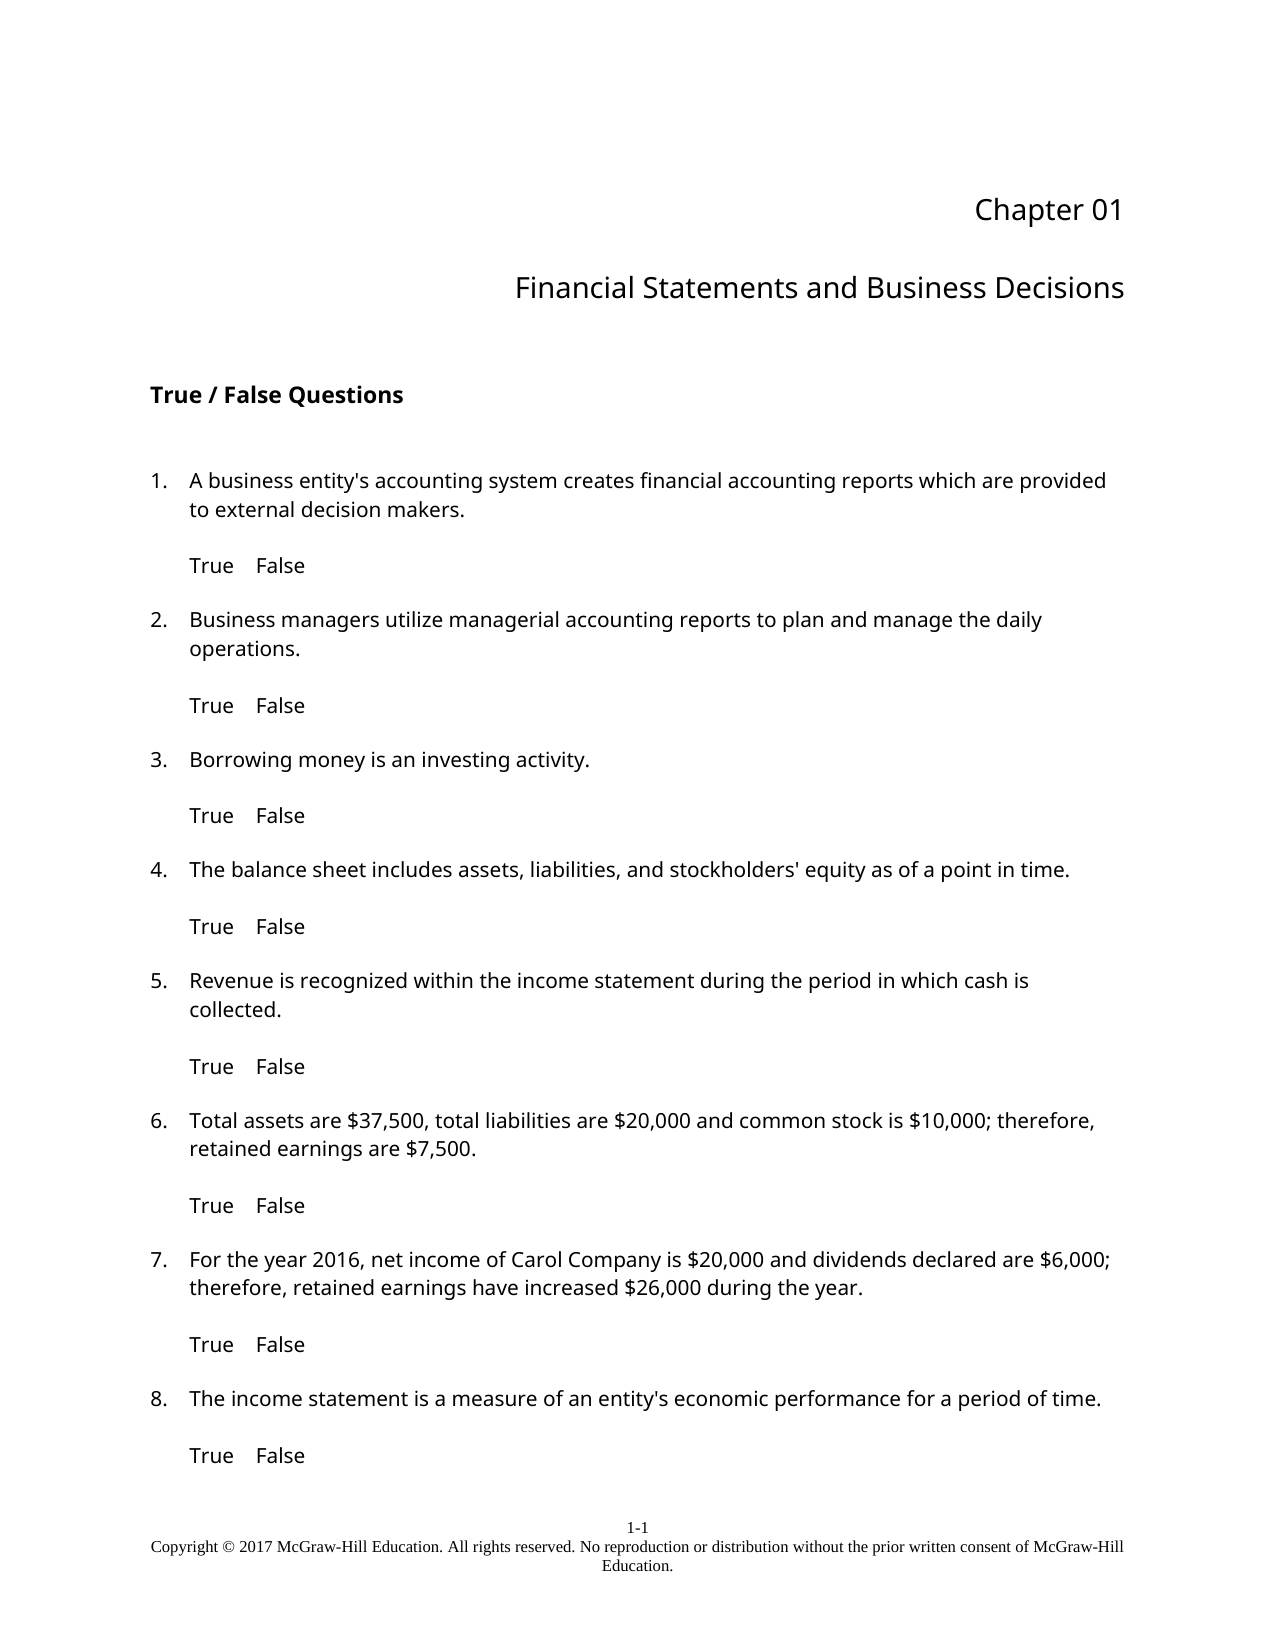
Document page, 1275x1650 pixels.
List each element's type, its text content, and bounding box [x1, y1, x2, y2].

table_header 6. [150, 1106, 189, 1219]
table_header The balance sheet includes assets, liabilities, and stockholders' equity as of a point in time. True False [189, 856, 1125, 941]
table_header 4. [150, 856, 189, 941]
text Chapter 01 [150, 189, 1125, 228]
table_header Business managers utilize managerial accounting reports to plan and manage the daily operations. True False [189, 606, 1125, 719]
table_header 2. [150, 606, 189, 719]
table_header 8. [150, 1384, 189, 1469]
table_header Total assets are $37,500, total liabilities are $20,000 and common stock is $10,000; therefore, retained earnings are $7,500. True False [189, 1106, 1125, 1219]
table_header A business entity's accounting system creates financial accounting reports which are provided to external decision makers. True False [189, 466, 1125, 580]
text Financial Statements and Business Decisions [150, 267, 1125, 307]
table_header Borrowing money is an investing activity. True False [189, 745, 1125, 830]
table_header For the year 2016, net income of Carol Company is $20,000 and dividends declared are $6,000; therefore, retained earnings have increased $26,000 during the year. True False [189, 1245, 1125, 1359]
text True / False Questions [150, 357, 1125, 441]
table_header 3. [150, 745, 189, 830]
table_header Revenue is recognized within the income statement during the period in which cash is collected. True False [189, 966, 1125, 1080]
table_header The income statement is a measure of an entity's economic performance for a period of time. True False [189, 1384, 1125, 1469]
table_header 1. [150, 466, 189, 580]
table_header 7. [150, 1245, 189, 1359]
table_header 5. [150, 966, 189, 1080]
